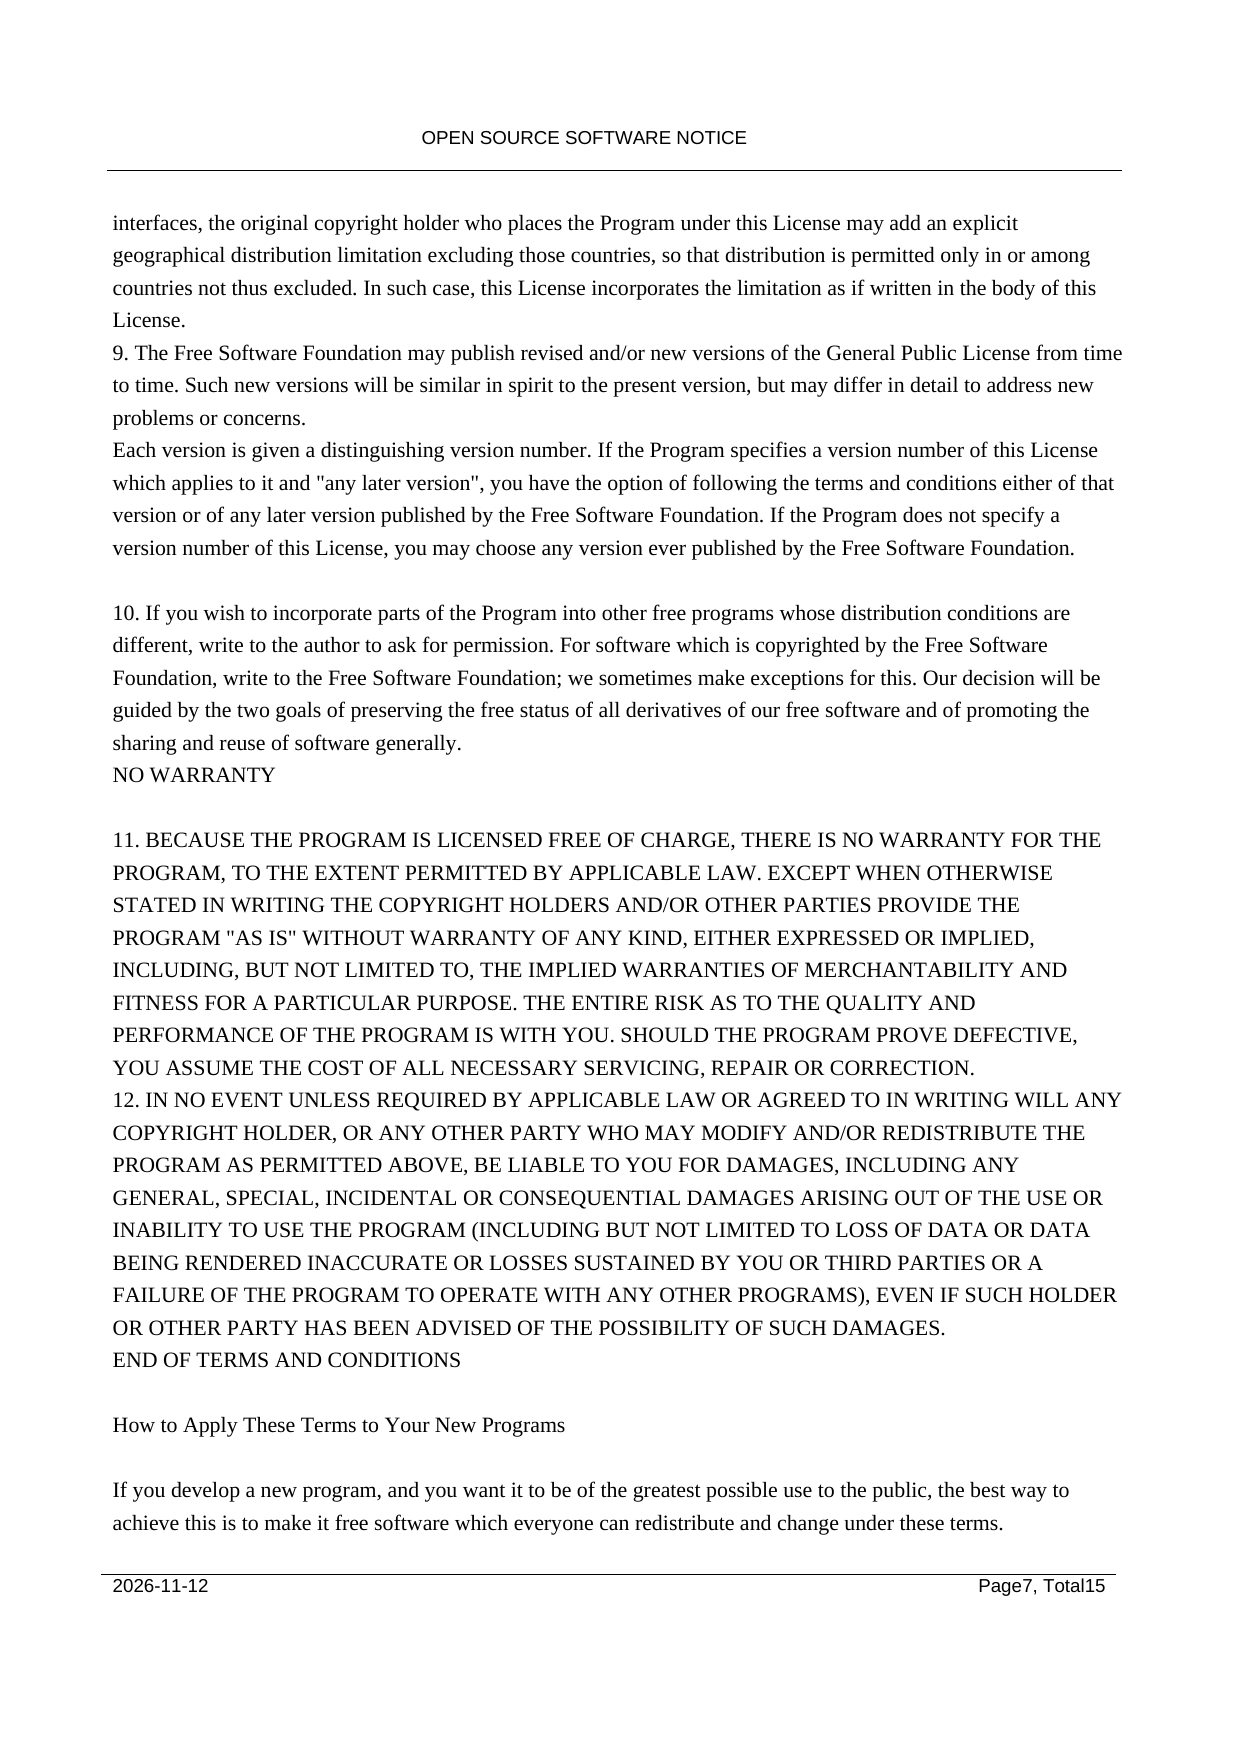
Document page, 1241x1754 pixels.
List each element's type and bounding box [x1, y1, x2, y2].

text [112, 206, 1128, 1539]
